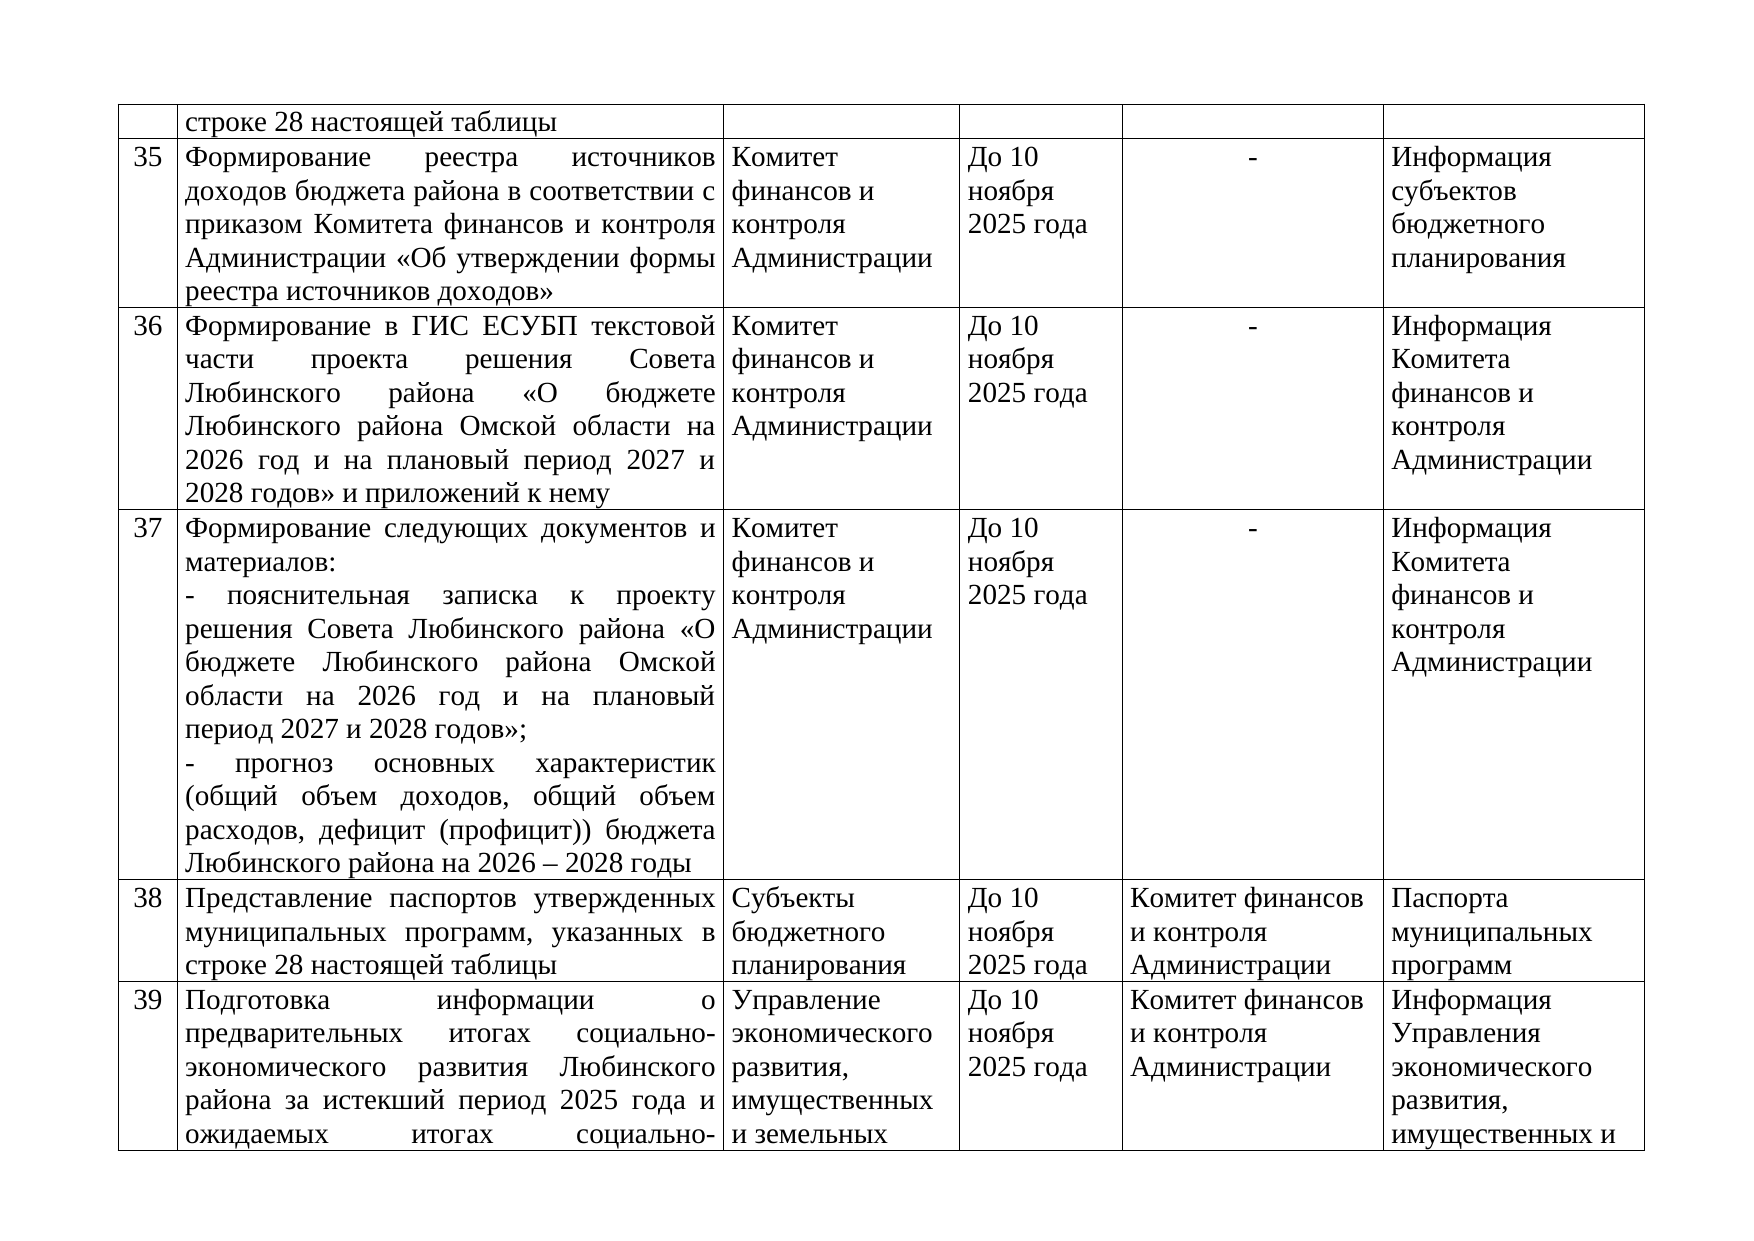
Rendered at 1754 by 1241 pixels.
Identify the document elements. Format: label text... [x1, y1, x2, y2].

table_cell Информация Комитета финансов и контроля Администрации [1384, 308, 1644, 509]
table_cell До 10 ноября 2025 года [960, 308, 1122, 509]
table_cell Комитет финансов и контроля Администрации [724, 510, 959, 879]
table_cell Формирование реестра источников доходов бюджета района в соответствии с приказом Комитета финансов и контроля Администрации «Об утверждении формы реестра источников доходов» [178, 139, 723, 307]
table_cell Комитет финансов и контроля Администрации [724, 308, 959, 509]
table_cell Информация Комитета финансов и контроля Администрации [1384, 510, 1644, 879]
table_cell 35 [119, 139, 177, 307]
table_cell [1123, 982, 1383, 1149]
table_cell - [1123, 139, 1383, 307]
table_cell Формирование следующих документов и материалов: - пояснительная записка к проекту решения Совета Любинского района «О бюджете Любинского района Омской области на 2026 год и на плановый период 2027 и 2028 годов»; - прогноз основных характеристик (общий объем доходов, общий объем расходов, дефицит (профицит)) бюджета Любинского района на 2026 – 2028 годы [178, 510, 723, 879]
table_cell Информация субъектов бюджетного планирования [1384, 139, 1644, 307]
table_cell Формирование в ГИС ЕСУБП текстовой части проекта решения Совета Любинского района «О бюджете Любинского района Омской области на 2026 год и на плановый период 2027 и 2028 годов» и приложений к нему [178, 308, 723, 509]
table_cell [1384, 982, 1644, 1149]
table_cell До 10 ноября 2025 года [960, 139, 1122, 307]
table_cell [178, 105, 723, 138]
table_cell 34 [119, 105, 177, 138]
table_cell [178, 982, 723, 1149]
table_cell 37 [119, 510, 177, 879]
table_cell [1384, 105, 1644, 138]
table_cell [724, 105, 959, 138]
table_cell Паспорта муниципальных программ [1384, 880, 1644, 981]
table_cell - [1123, 308, 1383, 509]
table_cell Представление паспортов утвержденных муниципальных программ, указанных в строке 28 настоящей таблицы [178, 880, 723, 981]
table_cell До 10 ноября 2025 года [960, 880, 1122, 981]
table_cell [960, 982, 1122, 1149]
table_cell - [1123, 510, 1383, 879]
table_cell 38 [119, 880, 177, 981]
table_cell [960, 105, 1122, 138]
table_cell 39 [119, 982, 177, 1149]
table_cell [724, 982, 959, 1149]
table_cell До 10 ноября 2025 года [960, 510, 1122, 879]
table_cell Субъекты бюджетного планирования [724, 880, 959, 981]
table_cell 36 [119, 308, 177, 509]
table_cell Комитет финансов и контроля Администрации [724, 139, 959, 307]
table_cell Комитет финансов и контроля Администрации [1123, 880, 1383, 981]
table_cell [1123, 105, 1383, 138]
